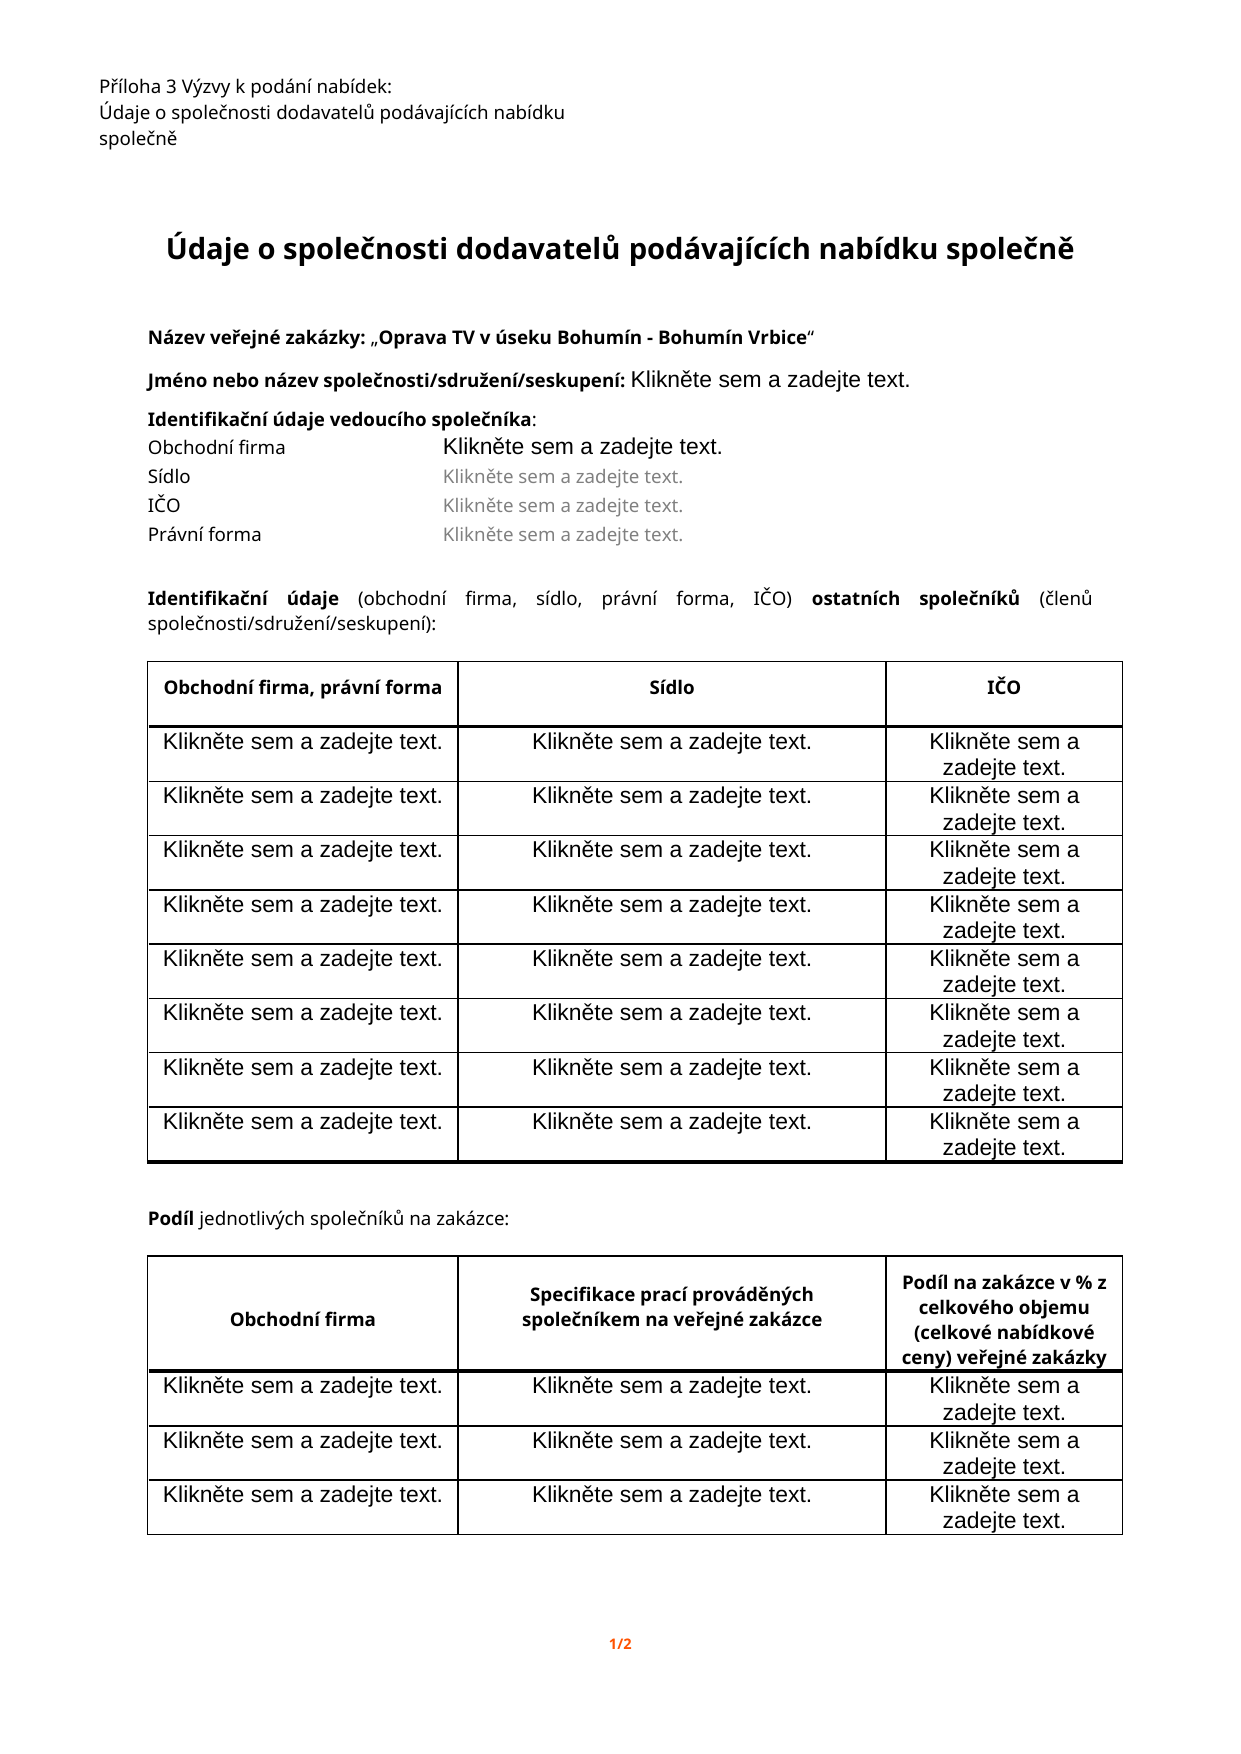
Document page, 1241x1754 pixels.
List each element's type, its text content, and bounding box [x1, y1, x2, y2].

text Obchodní firma [148, 431, 1093, 460]
table_header Obchodní firma [148, 1257, 457, 1369]
text Podíl jednotlivých společníků na zakázce: [148, 1205, 1093, 1255]
table_header Obchodní firma, právní forma [148, 662, 457, 725]
text Název veřejné zakázky: „Oprava TV v úseku Bohumín - Bohumín Vrbice“ [148, 319, 1093, 350]
text IČO [148, 489, 1093, 518]
text Sídlo [148, 460, 1093, 489]
title Údaje o společnosti dodavatelů podávajících nabídku společně [148, 228, 1093, 268]
text Právní forma [148, 518, 1093, 547]
table_header Specifikace prací prováděných společníkem na veřejné zakázce [459, 1257, 885, 1369]
text Jméno nebo název společnosti/sdružení/seskupení: [148, 363, 1093, 394]
table_header Sídlo [459, 662, 885, 725]
text Identifikační údaje vedoucího společníka: [148, 406, 1093, 431]
table_header IČO [887, 662, 1122, 725]
table_header Podíl na zakázce v % z celkového objemu (celkové nabídkové ceny) veřejné zakázky [887, 1257, 1122, 1369]
text Identifikační údaje (obchodní firma, sídlo, právní forma, IČO) ostatních společníků (členů společnosti/sdružení/seskupení): [148, 585, 1093, 635]
